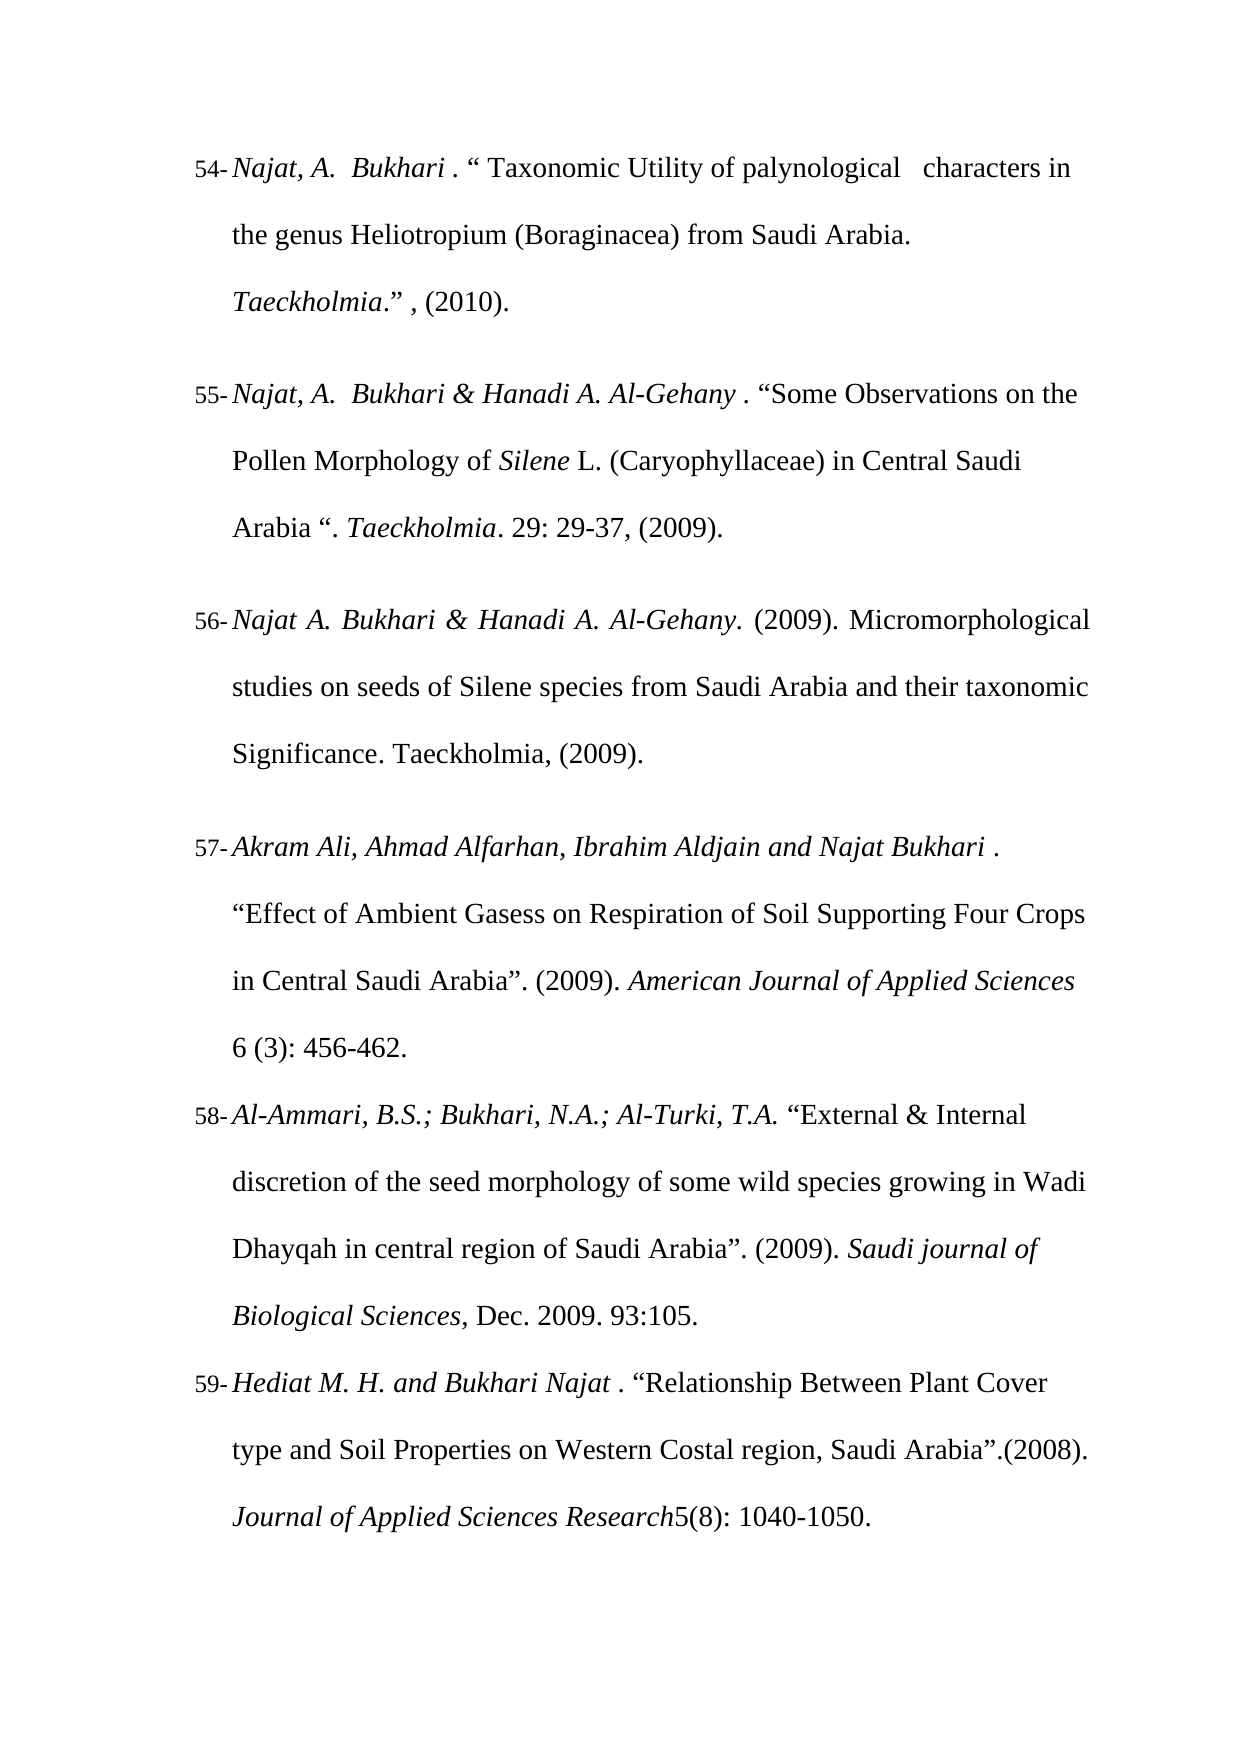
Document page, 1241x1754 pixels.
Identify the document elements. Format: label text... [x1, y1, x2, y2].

list Najat, A. Bukhari & Hanadi A. Al-Gehany . “Some Observations on the Pollen Morphology of Silene L. (Caryophyllaceae) in Central Saudi Arabia “. Taeckholmia. 29: 29-37, (2009). [194, 376, 1090, 544]
list Hediat M. H. and Bukhari Najat . “Relationship Between Plant Cover type and Soil Properties on Western Costal region, Saudi Arabia”.(2008). Journal of Applied Sciences Research5(8): 1040-1050. [194, 1365, 1090, 1533]
list Najat A. Bukhari & Hanadi A. Al-Gehany. (2009). Micromorphological studies on seeds of Silene species from Saudi Arabia and their taxonomic Significance. Taeckholmia, (2009). [194, 602, 1090, 770]
list Najat, A. Bukhari . “ Taxonomic Utility of palynological characters in the genus Heliotropium (Boraginacea) from Saudi Arabia. Taeckholmia.” , (2010). [194, 150, 1090, 318]
list Akram Ali, Ahmad Alfarhan, Ibrahim Aldjain and Najat Bukhari . “Effect of Ambient Gasess on Respiration of Soil Supporting Four Crops in Central Saudi Arabia”. (2009). American Journal of Applied Sciences 6 (3): 456-462. [194, 829, 1090, 1063]
list Al-Ammari, B.S.; Bukhari, N.A.; Al-Turki, T.A. “External & Internal discretion of the seed morphology of some wild species growing in Wadi Dhayqah in central region of Saudi Arabia”. (2009). Saudi journal of Biological Sciences, Dec. 2009. 93:105. [194, 1097, 1090, 1332]
